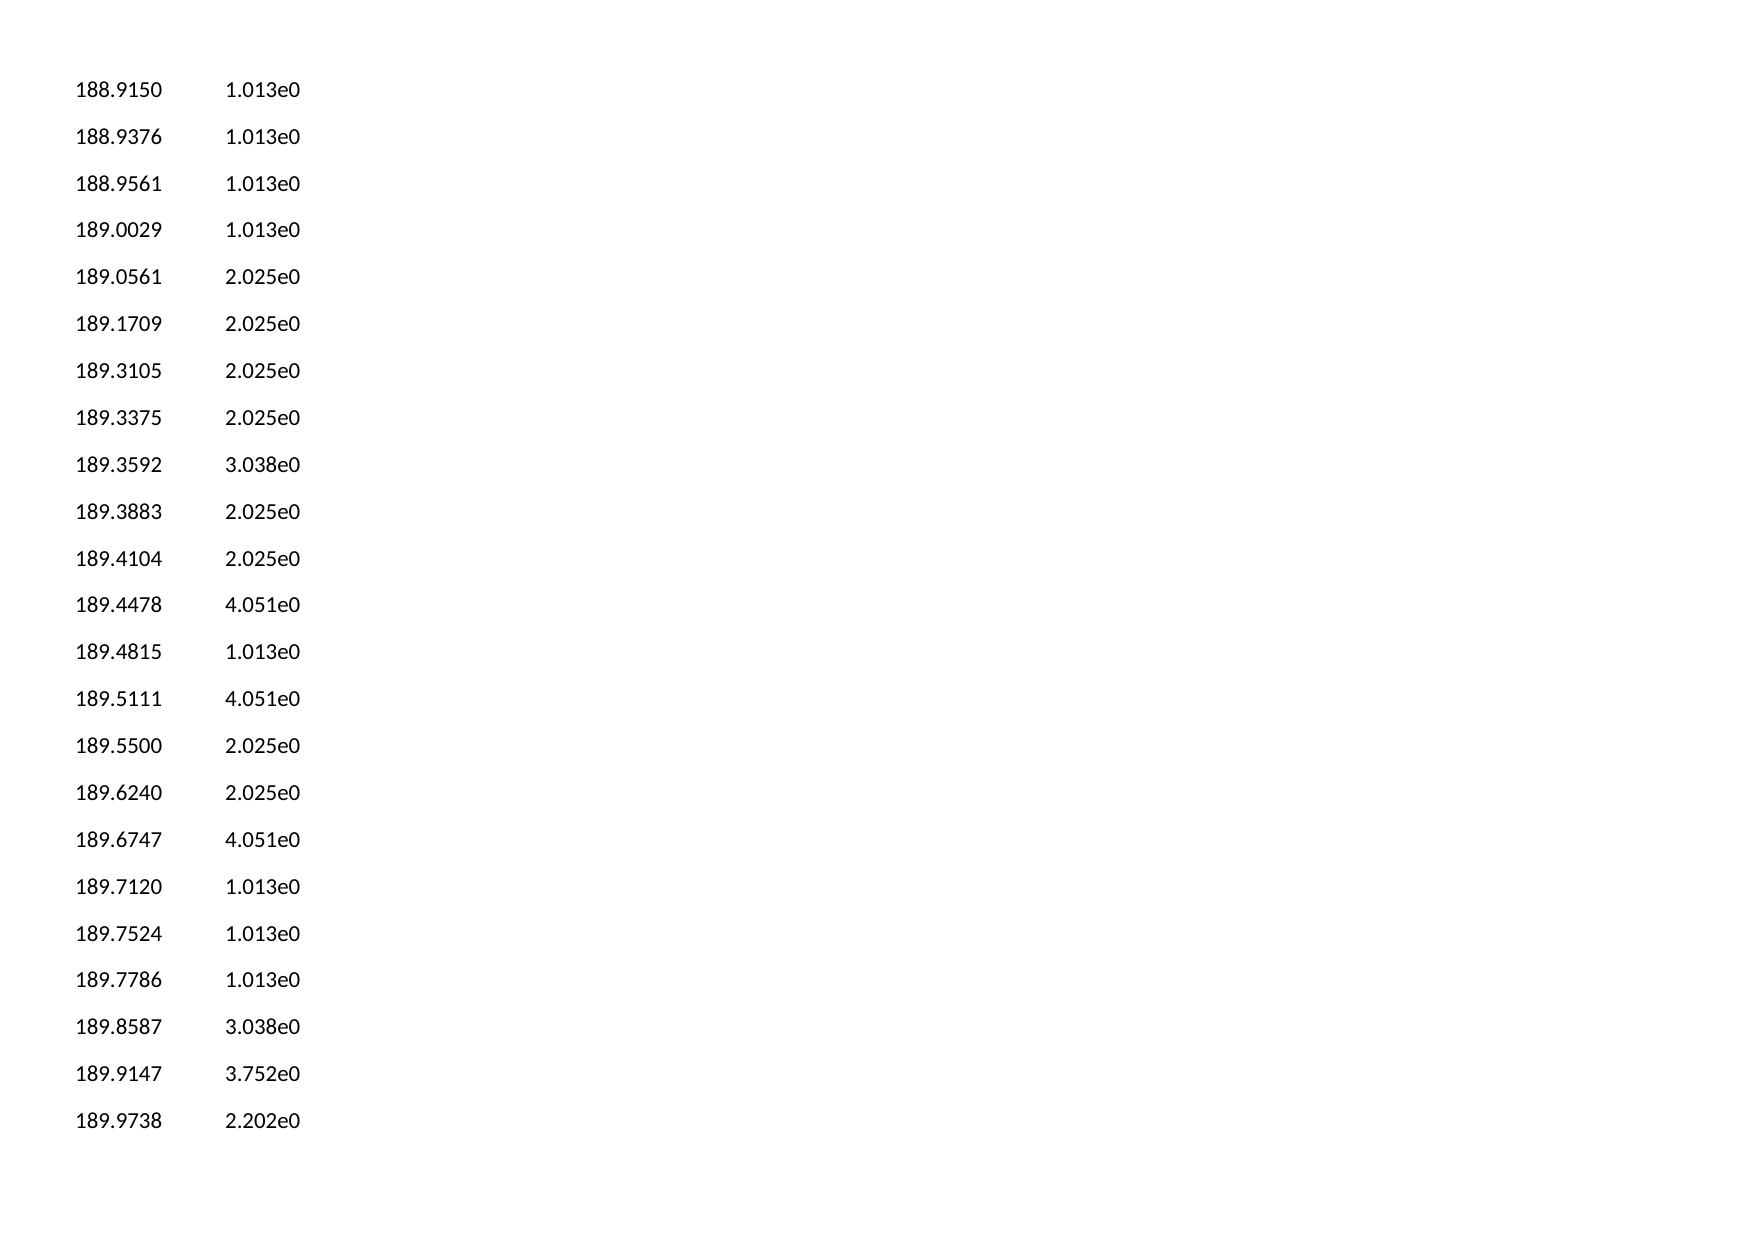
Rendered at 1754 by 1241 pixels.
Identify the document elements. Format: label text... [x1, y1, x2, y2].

text 189.7120 1.013e0 [75, 872, 1679, 900]
text 188.9561 1.013e0 [75, 169, 1679, 197]
text 189.8587 3.038e0 [75, 1012, 1679, 1041]
text 189.3105 2.025e0 [75, 356, 1679, 384]
text 188.9150 1.013e0 [75, 75, 1679, 103]
text 189.0029 1.013e0 [75, 216, 1679, 244]
text 189.3592 3.038e0 [75, 450, 1679, 478]
text 189.7524 1.013e0 [75, 919, 1679, 947]
text 189.5111 4.051e0 [75, 684, 1679, 712]
text 189.1709 2.025e0 [75, 309, 1679, 337]
text 189.6240 2.025e0 [75, 778, 1679, 806]
text 189.4815 1.013e0 [75, 637, 1679, 666]
text 189.9738 2.202e0 [75, 1106, 1679, 1134]
text 189.3883 2.025e0 [75, 497, 1679, 525]
text 189.3375 2.025e0 [75, 403, 1679, 431]
text 189.5500 2.025e0 [75, 731, 1679, 759]
text 189.6747 4.051e0 [75, 825, 1679, 853]
text 189.4104 2.025e0 [75, 544, 1679, 572]
text 189.9147 3.752e0 [75, 1059, 1679, 1087]
text 189.7786 1.013e0 [75, 966, 1679, 994]
text 189.0561 2.025e0 [75, 262, 1679, 291]
text 188.9376 1.013e0 [75, 122, 1679, 150]
text 189.4478 4.051e0 [75, 591, 1679, 619]
